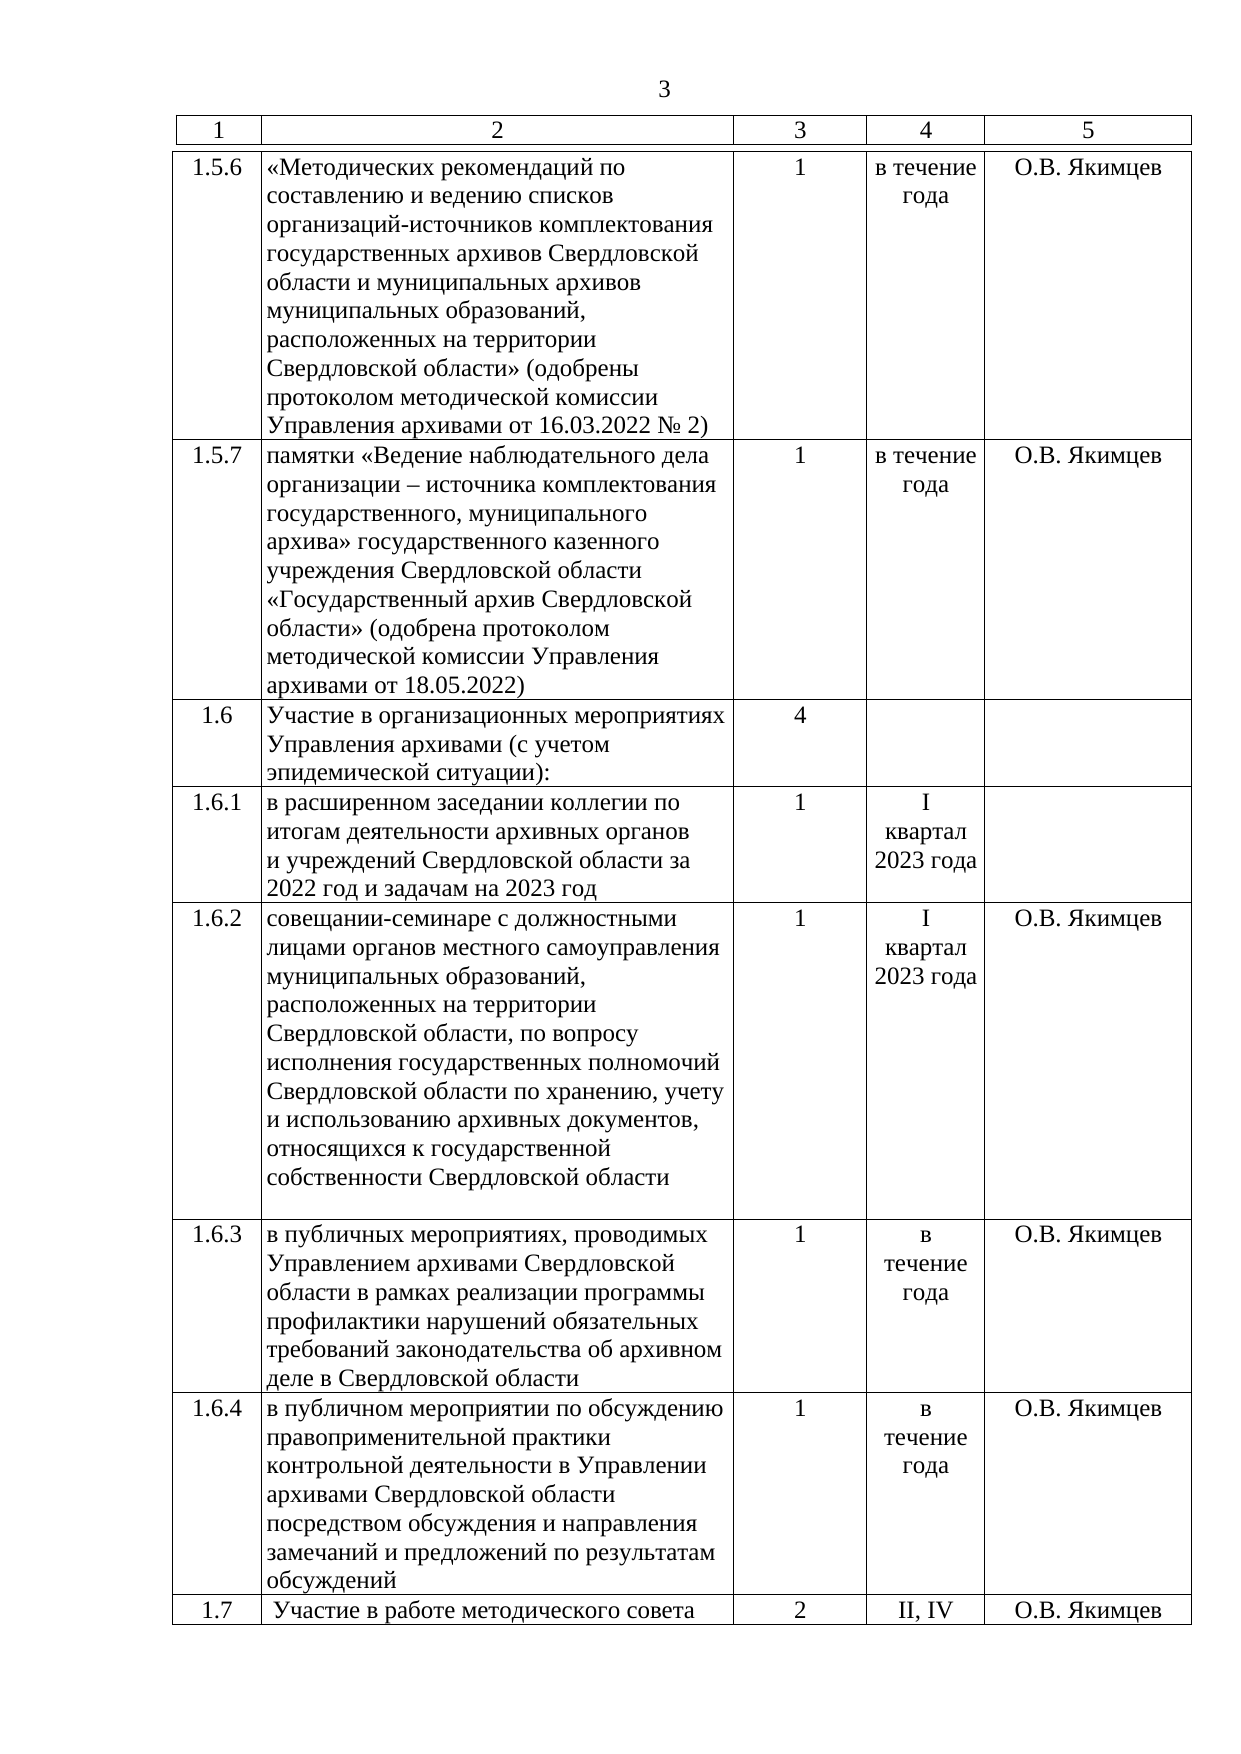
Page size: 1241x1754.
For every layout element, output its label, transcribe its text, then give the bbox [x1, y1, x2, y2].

table_cell Участие в организационных мероприятиях Управления архивами (с учетом эпидемической ситуации): [262, 700, 733, 786]
table_cell 1.6.2 [173, 903, 261, 1218]
table_cell в течение года [867, 1220, 984, 1392]
table_cell в публичных мероприятиях, проводимых Управлением архивами Свердловской области в рамках реализации программы профилактики нарушений обязательных требований законодательства об архивном деле в Свердловской области [262, 1220, 733, 1392]
table_cell в расширенном заседании коллегии по итогам деятельности архивных органов и учреждений Свердловской области за 2022 год и задачам на 2023 год [262, 787, 733, 902]
table_cell «Методических рекомендаций по составлению и ведению списков организаций-источников комплектования государственных архивов Свердловской области и муниципальных архивов муниципальных образований, расположенных на территории Свердловской области» (одобрены протоколом методической комиссии Управления архивами от 16.03.2022 № 2) [262, 152, 733, 439]
table_cell 1 [734, 903, 866, 1218]
table_cell 1.6.1 [173, 787, 261, 902]
table_cell 1.6.3 [173, 1220, 261, 1392]
table_cell I квартал 2023 года [867, 903, 984, 1218]
table_cell О.В. Якимцев [985, 1595, 1191, 1624]
table_cell 1 [734, 440, 866, 699]
table_cell I квартал 2023 года [867, 787, 984, 902]
table_cell О.В. Якимцев [985, 152, 1191, 439]
table_cell 4 [734, 700, 866, 786]
table_cell 1.5.7 [173, 440, 261, 699]
table_cell 1 [734, 1393, 866, 1594]
table_cell 2 [734, 1595, 866, 1624]
table_cell О.В. Якимцев [985, 1220, 1191, 1392]
table_cell 1.5.6 [173, 152, 261, 439]
table_cell в течение года [867, 440, 984, 699]
table_cell в публичном мероприятии по обсуждению правоприменительной практики контрольной деятельности в Управлении архивами Свердловской области посредством обсуждения и направления замечаний и предложений по результатам обсуждений [262, 1393, 733, 1594]
table_cell [985, 700, 1191, 786]
table_cell 1 [734, 787, 866, 902]
table_cell 1.6 [173, 700, 261, 786]
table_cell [867, 1595, 984, 1624]
table_cell О.В. Якимцев [985, 903, 1191, 1218]
table_cell 1.7 [173, 1595, 261, 1624]
table_cell 1 [734, 1220, 866, 1392]
table_cell [867, 700, 984, 786]
table_cell совещании-семинаре с должностными лицами органов местного самоуправления муниципальных образований, расположенных на территории Свердловской области, по вопросу исполнения государственных полномочий Свердловской области по хранению, учету и использованию архивных документов, относящихся к государственной собственности Свердловской области [262, 903, 733, 1218]
table_cell в течение года [867, 152, 984, 439]
table_cell О.В. Якимцев [985, 440, 1191, 699]
table_cell [985, 787, 1191, 902]
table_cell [262, 1595, 733, 1624]
table_cell в течение года [867, 1393, 984, 1594]
table_cell 1.6.4 [173, 1393, 261, 1594]
table_cell 1 [734, 152, 866, 439]
table_cell памятки «Ведение наблюдательного дела организации – источника комплектования государственного, муниципального архива» государственного казенного учреждения Свердловской области «Государственный архив Свердловской области» (одобрена протоколом методической комиссии Управления архивами от 18.05.2022) [262, 440, 733, 699]
table_cell О.В. Якимцев [985, 1393, 1191, 1594]
